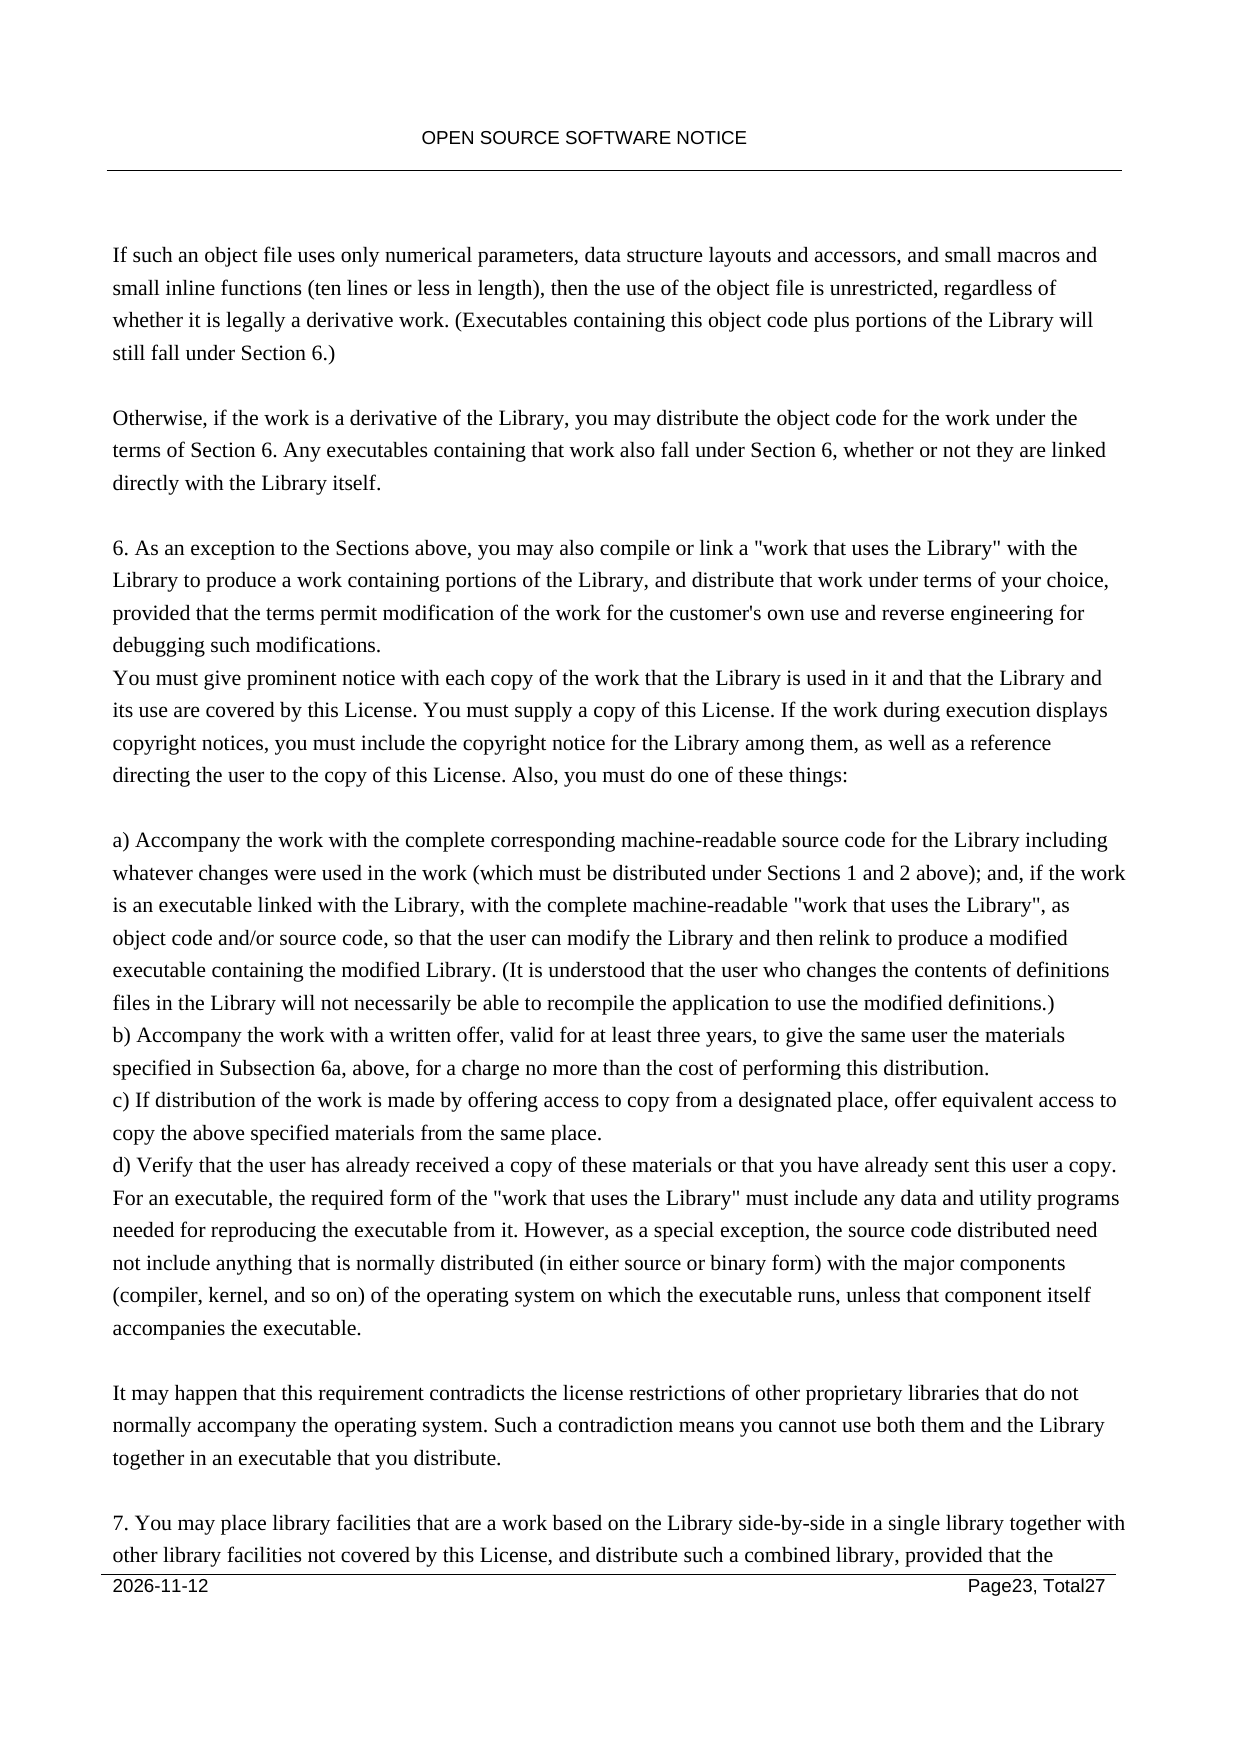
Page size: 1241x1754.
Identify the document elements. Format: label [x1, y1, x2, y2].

text [112, 206, 1128, 1571]
